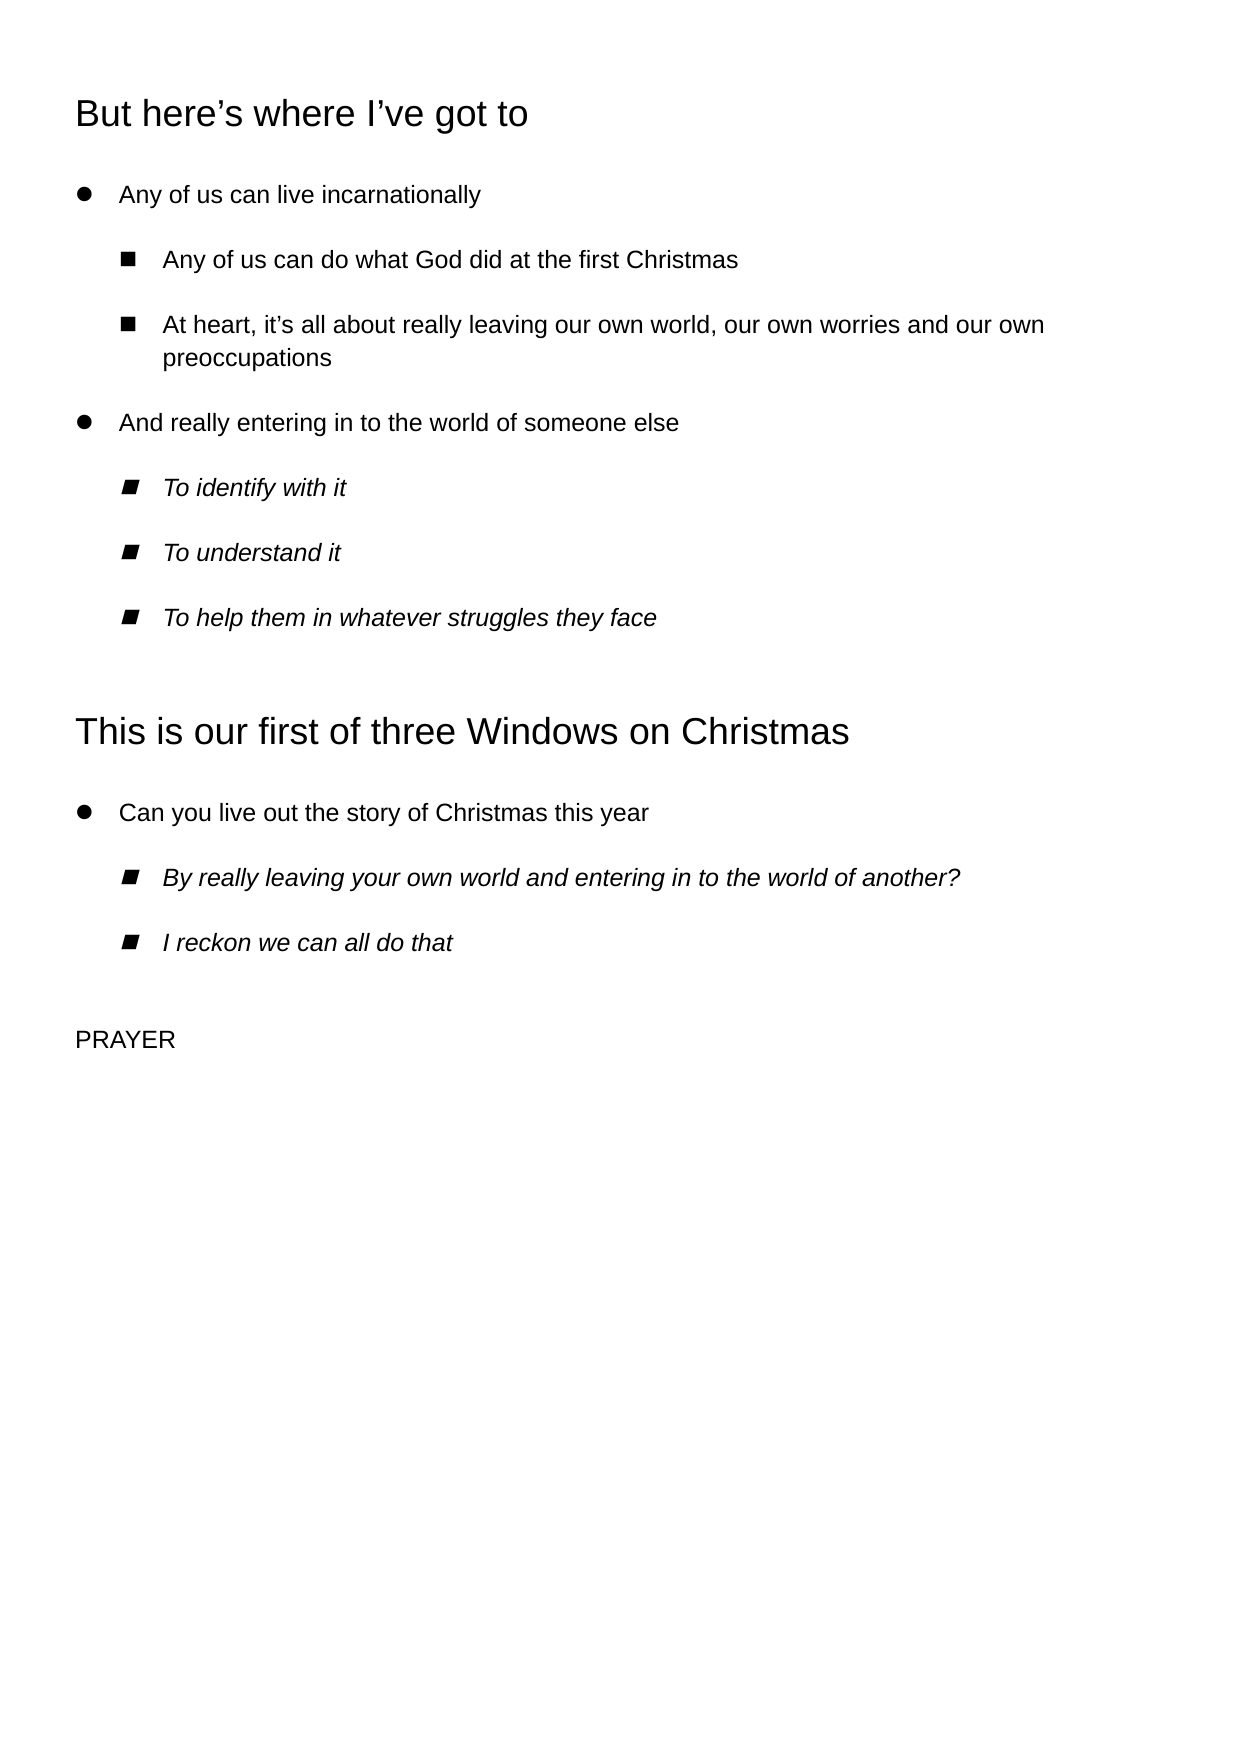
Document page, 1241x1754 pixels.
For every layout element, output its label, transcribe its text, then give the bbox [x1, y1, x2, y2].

list This is our first of three Windows on Christmas [75, 698, 1165, 763]
list By really leaving your own world and entering in to the world of another? [119, 861, 1165, 893]
list To help them in whatever struggles they face [119, 601, 1165, 633]
list To understand it [119, 536, 1165, 568]
list I reckon we can all do that [119, 926, 1165, 958]
list At heart, it’s all about really leaving our own world, our own worries and our own preoccupations [119, 308, 1165, 373]
list To identify with it [119, 471, 1165, 503]
list But here’s where I’ve got to [75, 81, 1165, 146]
list Any of us can do what God did at the first Christmas [119, 243, 1165, 276]
list PRAYER [75, 1023, 1165, 1056]
list And really entering in to the world of someone else [75, 406, 1165, 438]
list Can you live out the story of Christmas this year [75, 796, 1165, 828]
list Any of us can live incarnationally [75, 178, 1165, 211]
